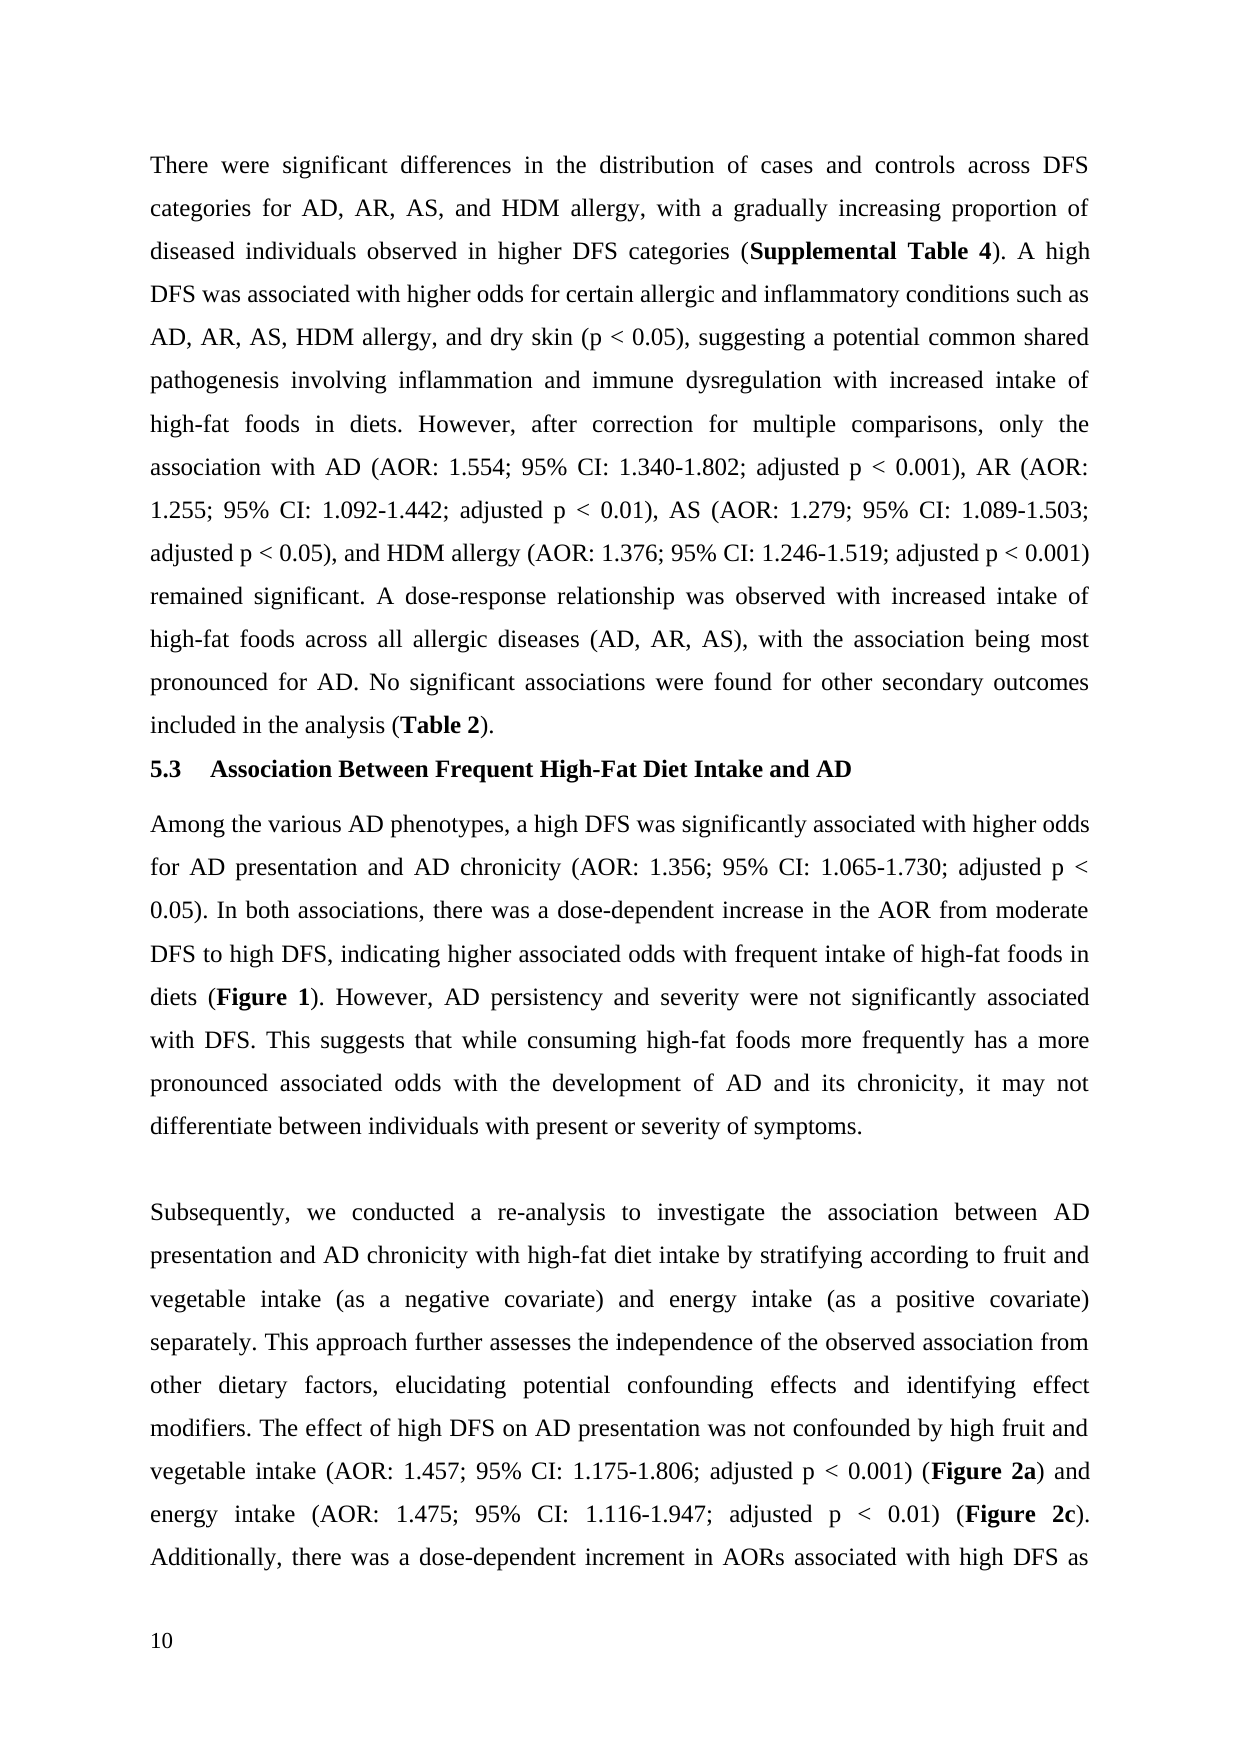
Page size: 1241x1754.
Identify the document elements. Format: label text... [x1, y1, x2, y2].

text There were significant differences in the distribution of cases and controls across DFS categories for AD, AR, AS, and HDM allergy, with a gradually increasing proportion of diseased individuals observed in higher DFS categories (Supplemental Table 4). A high DFS was associated with higher odds for certain allergic and inflammatory conditions such as AD, AR, AS, HDM allergy, and dry skin (p < 0.05), suggesting a potential common shared pathogenesis involving inflammation and immune dysregulation with increased intake of high-fat foods in diets. However, after correction for multiple comparisons, only the association with AD (AOR: 1.554; 95% CI: 1.340-1.802; adjusted p < 0.001), AR (AOR: 1.255; 95% CI: 1.092-1.442; adjusted p < 0.01), AS (AOR: 1.279; 95% CI: 1.089-1.503; adjusted p < 0.05), and HDM allergy (AOR: 1.376; 95% CI: 1.246-1.519; adjusted p < 0.001) remained significant. A dose-response relationship was observed with increased intake of high-fat foods across all allergic diseases (AD, AR, AS), with the association being most pronounced for AD. No significant associations were found for other secondary outcomes included in the analysis (Table 2). [150, 150, 1090, 739]
subtitle Association Between Frequent High-Fat Diet Intake and AD [150, 754, 1090, 782]
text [150, 1197, 1090, 1571]
text Among the various AD phenotypes, a high DFS was significantly associated with higher odds for AD presentation and AD chronicity (AOR: 1.356; 95% CI: 1.065-1.730; adjusted p < 0.05). In both associations, there was a dose-dependent increase in the AOR from moderate DFS to high DFS, indicating higher associated odds with frequent intake of high-fat foods in diets (Figure 1). However, AD persistency and severity were not significantly associated with DFS. This suggests that while consuming high-fat foods more frequently has a more pronounced associated odds with the development of AD and its chronicity, it may not differentiate between individuals with present or severity of symptoms. [150, 809, 1090, 1140]
